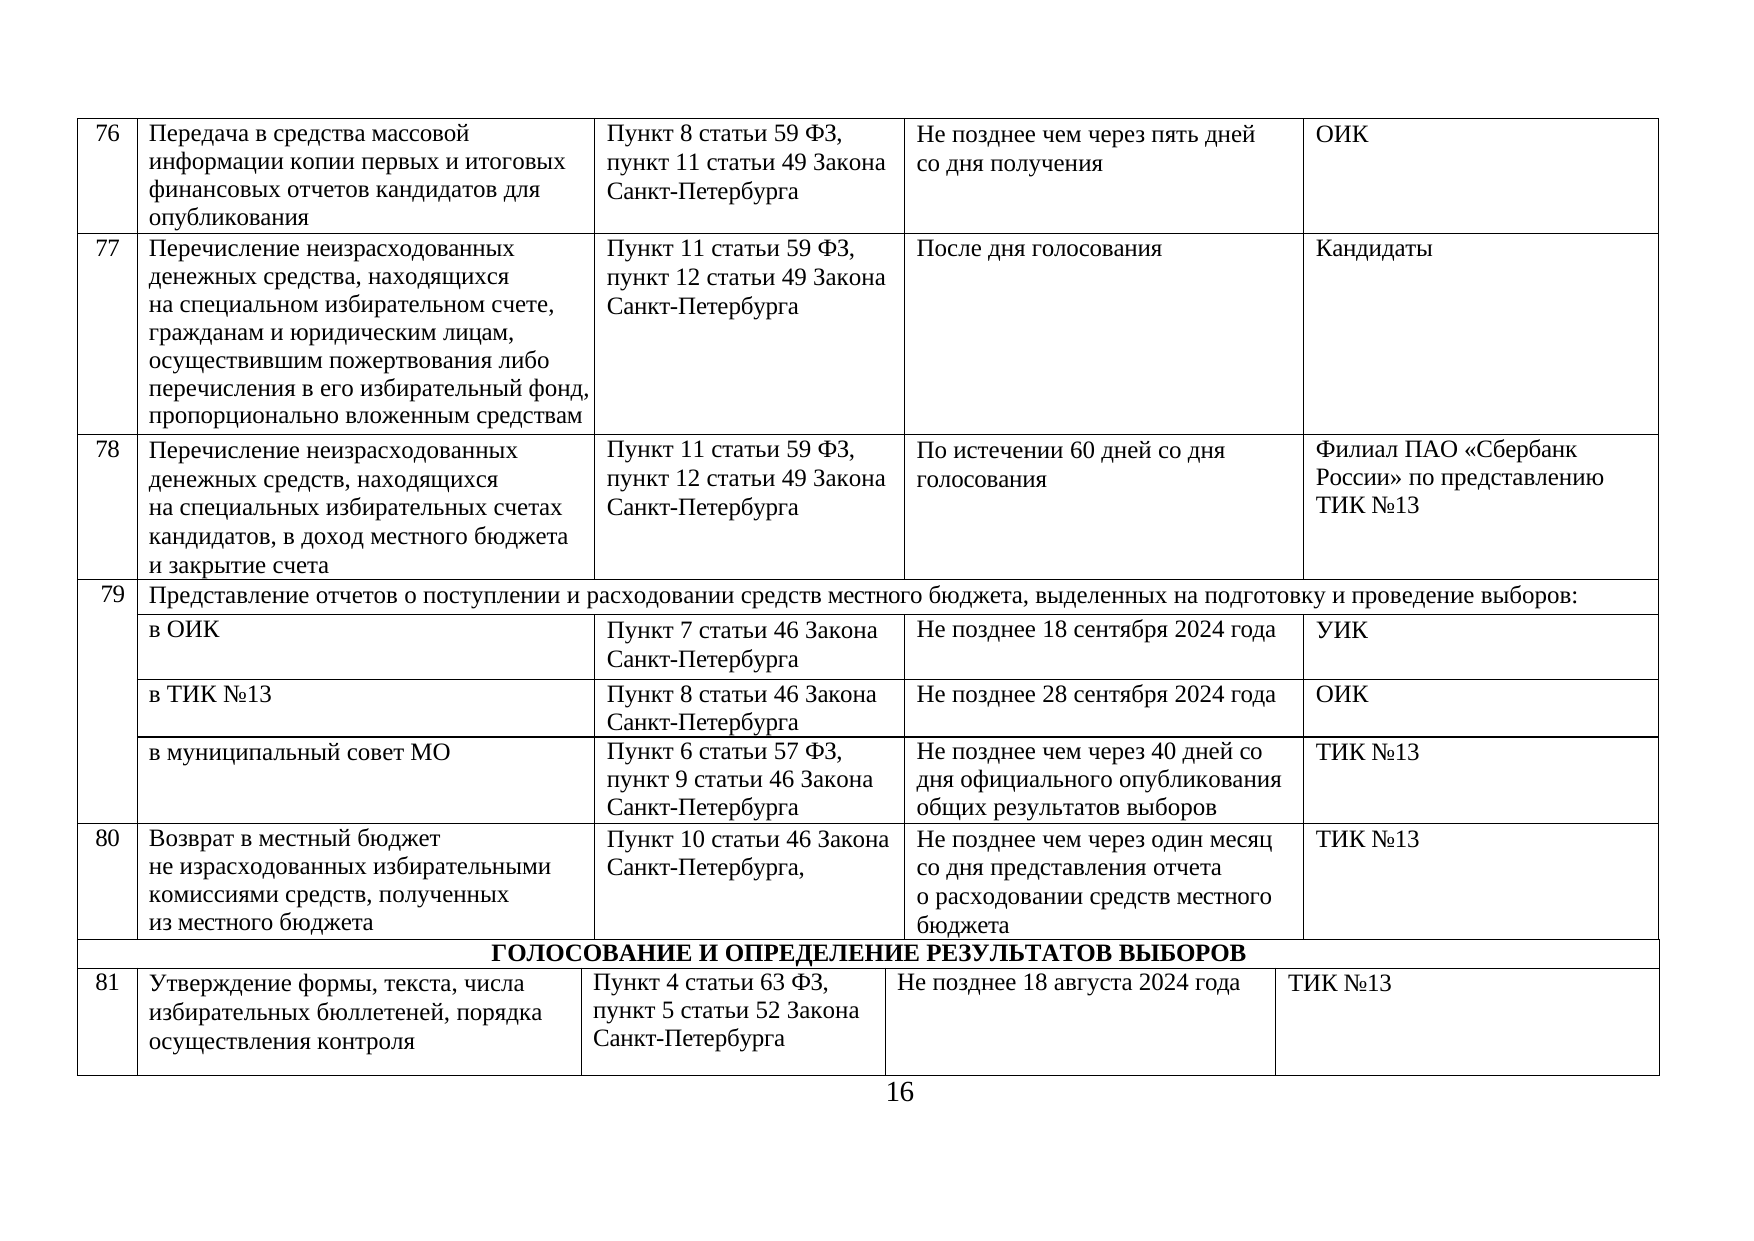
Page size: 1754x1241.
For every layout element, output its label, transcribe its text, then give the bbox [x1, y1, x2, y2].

table_cell 76 [78, 119, 137, 233]
table_cell в ОИК [138, 615, 594, 679]
table_cell Филиал ПАО «Сбербанк России» по представлению ТИК №13 [1304, 435, 1658, 579]
table_cell Перечисление неизрасходованных денежных средства, находящихся на специальном избирательном счете, гражданам и юридическим лицам, осуществившим пожертвования либо перечисления в его избирательный фонд, пропорционально вложенным средствам [138, 234, 594, 434]
table_cell Не позднее чем через пять дней со дня получения [905, 119, 1303, 233]
table_cell Передача в средства массовой информации копии первых и итоговых финансовых отчетов кандидатов для опубликования [138, 119, 594, 233]
table_cell 78 [78, 435, 137, 579]
table_cell Пункт 8 статьи 59 ФЗ, пункт 11 статьи 49 Закона Санкт-Петербурга [595, 119, 904, 233]
table_cell Пункт 8 статьи 46 Закона Санкт-Петербурга [595, 680, 904, 736]
table_cell 77 [78, 234, 137, 434]
table_cell ОИК [1304, 680, 1658, 736]
table_cell Представление отчетов о поступлении и расходовании средств местного бюджета, выделенных на подготовку и проведение выборов: [138, 580, 1658, 614]
table_cell ГОЛОСОВАНИЕ И ОПРЕДЕЛЕНИЕ РЕЗУЛЬТАТОВ ВЫБОРОВ [78, 940, 1659, 967]
table_cell в муниципальный совет МО [138, 738, 594, 823]
table_cell ТИК №13 [1276, 969, 1659, 1074]
table_cell Пункт 11 статьи 59 ФЗ, пункт 12 статьи 49 Закона Санкт-Петербурга [595, 435, 904, 579]
table_cell Перечисление неизрасходованных денежных средств, находящихся на специальных избирательных счетах кандидатов, в доход местного бюджета и закрытие счета [138, 435, 594, 579]
table_cell Не позднее чем через 40 дней со дня официального опубликования общих результатов выборов [905, 738, 1303, 823]
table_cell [582, 969, 885, 1074]
table_cell Пункт 11 статьи 59 ФЗ, пункт 12 статьи 49 Закона Санкт-Петербурга [595, 234, 904, 434]
table_cell Пункт 6 статьи 57 ФЗ, пункт 9 статьи 46 Закона Санкт-Петербурга [595, 738, 904, 823]
table_cell По истечении 60 дней со дня голосования [905, 435, 1303, 579]
table_cell Не позднее чем через один месяц со дня представления отчета о расходовании средств местного бюджета [905, 824, 1303, 939]
table_cell УИК [1304, 615, 1658, 679]
table_cell Пункт 7 статьи 46 Закона Санкт-Петербурга [595, 615, 904, 679]
table_cell Не позднее 28 сентября 2024 года [905, 680, 1303, 736]
table_cell После дня голосования [905, 234, 1303, 434]
table_cell ТИК №13 [1304, 824, 1658, 939]
table_cell 80 [78, 824, 137, 939]
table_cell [138, 969, 581, 1074]
table_cell 79 [78, 580, 137, 823]
table_cell ТИК №13 [1304, 738, 1658, 823]
table_cell ОИК [1304, 119, 1658, 233]
table_cell Кандидаты [1304, 234, 1658, 434]
table_cell Пункт 10 статьи 46 Закона Санкт-Петербурга, [595, 824, 904, 939]
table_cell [886, 969, 1275, 1074]
table_cell Не позднее 18 сентября 2024 года [905, 615, 1303, 679]
table_cell 81 [78, 969, 137, 1074]
table_cell Возврат в местный бюджет не израсходованных избирательными комиссиями средств, полученных из местного бюджета [138, 824, 594, 939]
table_cell в ТИК №13 [138, 680, 594, 736]
